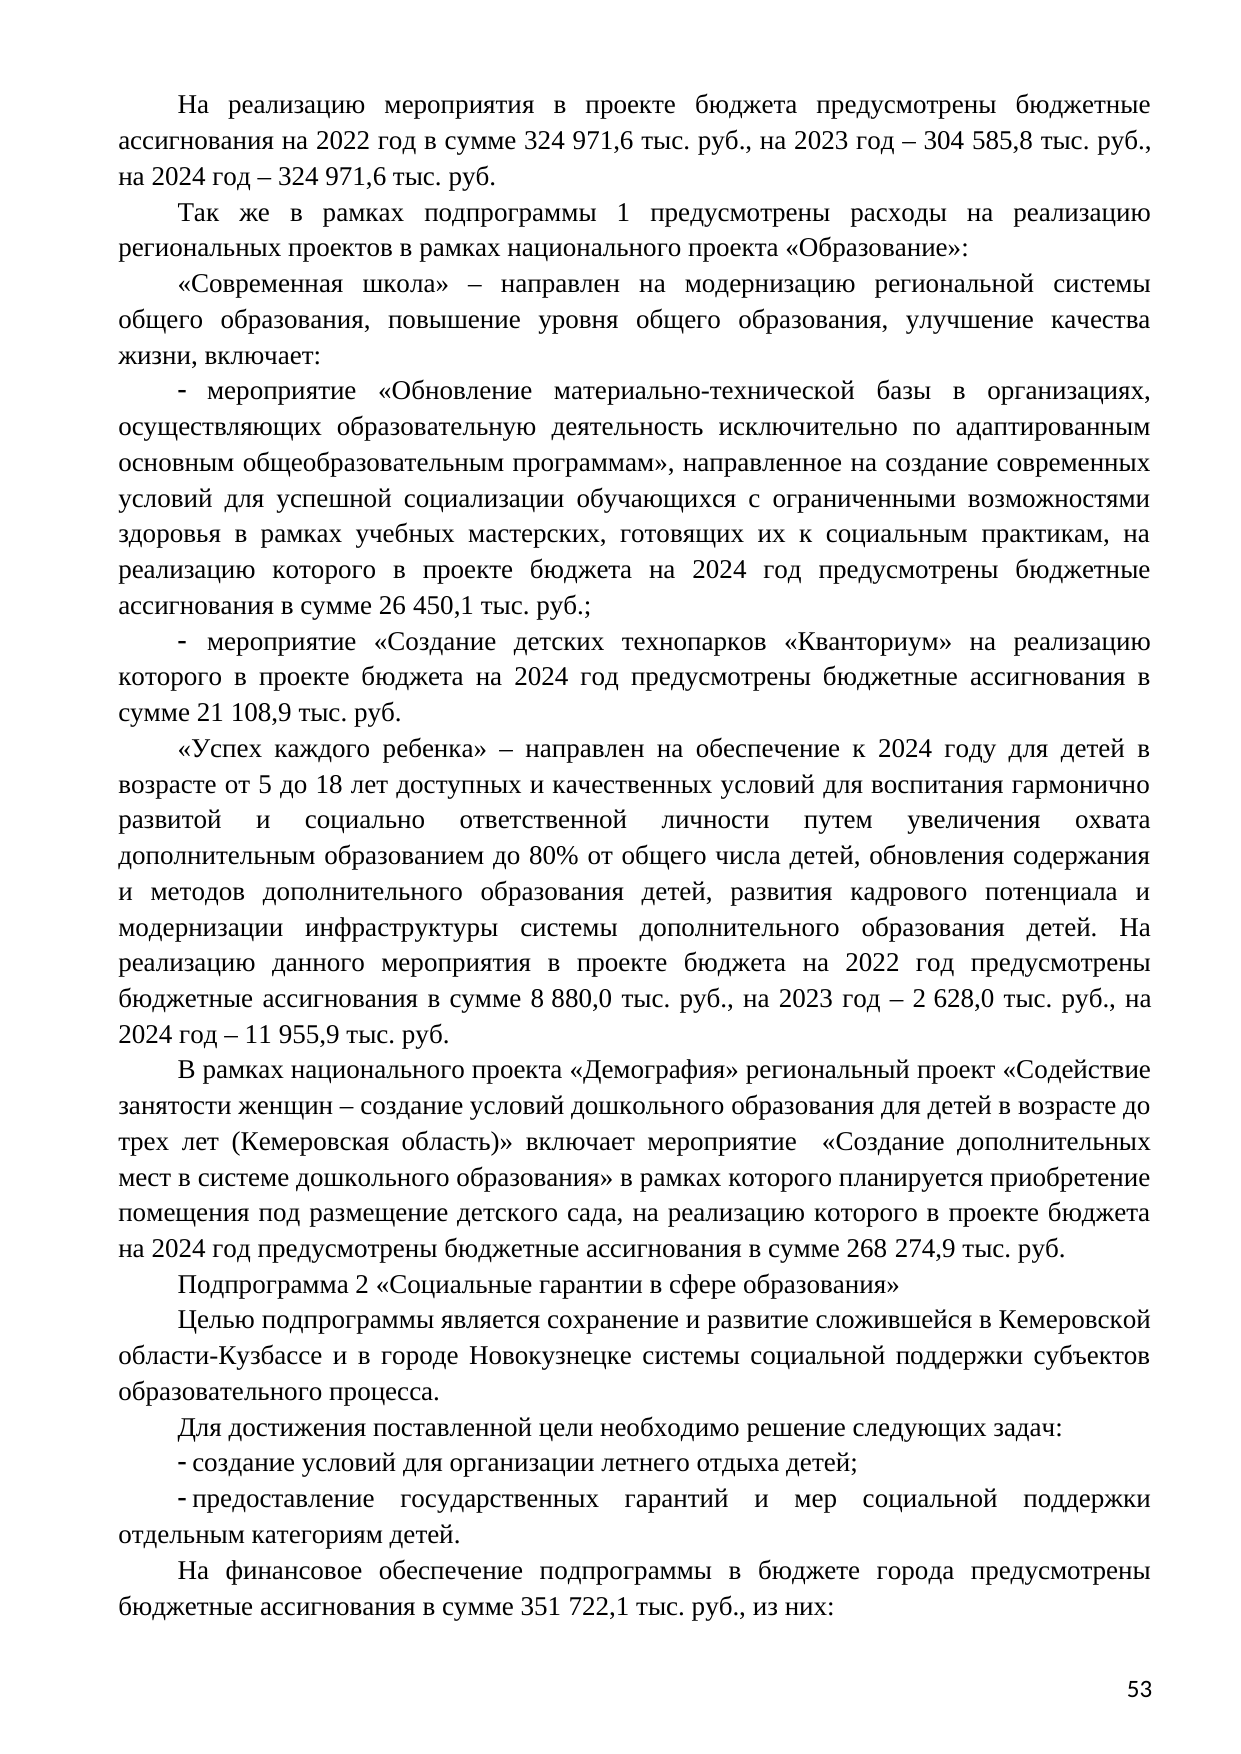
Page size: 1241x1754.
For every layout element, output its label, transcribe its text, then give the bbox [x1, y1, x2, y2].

text Так же в рамках подпрограммы 1 предусмотрены расходы на реализацию региональных проектов в рамках национального проекта «Образование»: [118, 196, 1152, 263]
text На реализацию мероприятия в проекте бюджета предусмотрены бюджетные ассигнования на 2022 год в сумме 324 971,6 тыс. руб., на 2023 год – 304 585,8 тыс. руб., на 2024 год – 324 971,6 тыс. руб. [118, 89, 1152, 191]
text Подпрограмма 2 «Социальные гарантии в сфере образования» [118, 1268, 1152, 1299]
text Целью подпрограммы является сохранение и развитие сложившейся в Кемеровской области-Кузбассе и в городе Новокузнецке системы социальной поддержки субъектов образовательного процесса. [118, 1304, 1152, 1406]
list мероприятие «Создание детских технопарков «Кванториум» на реализацию которого в проекте бюджета на 2024 год предусмотрены бюджетные ассигнования в сумме 21 108,9 тыс. руб. [118, 625, 1152, 727]
text На финансовое обеспечение подпрограммы в бюджете города предусмотрены бюджетные ассигнования в сумме 351 722,1 тыс. руб., из них: [118, 1554, 1152, 1621]
text «Успех каждого ребенка» – направлен на обеспечение к 2024 году для детей в возрасте от 5 до 18 лет доступных и качественных условий для воспитания гармонично развитой и социально ответственной личности путем увеличения охвата дополнительным образованием до 80% от общего числа детей, обновления содержания и методов дополнительного образования детей, развития кадрового потенциала и модернизации инфраструктуры системы дополнительного образования детей. На реализацию данного мероприятия в проекте бюджета на 2022 год предусмотрены бюджетные ассигнования в сумме 8 880,0 тыс. руб., на 2023 год – 2 628,0 тыс. руб., на 2024 год – 11 955,9 тыс. руб. [118, 732, 1152, 1049]
text Для достижения поставленной цели необходимо решение следующих задач: [118, 1411, 1152, 1442]
text В рамках национального проекта «Демография» региональный проект «Содействие занятости женщин – создание условий дошкольного образования для детей в возрасте до трех лет (Кемеровская область)» включает мероприятие «Создание дополнительных мест в системе дошкольного образования» в рамках которого планируется приобретение помещения под размещение детского сада, на реализацию которого в проекте бюджета на 2024 год предусмотрены бюджетные ассигнования в сумме 268 274,9 тыс. руб. [118, 1053, 1152, 1263]
list предоставление государственных гарантий и мер социальной поддержки отдельным категориям детей. [118, 1482, 1152, 1549]
text «Современная школа» – направлен на модернизацию региональной системы общего образования, повышение уровня общего образования, улучшение качества жизни, включает: [118, 267, 1152, 370]
list мероприятие «Обновление материально-технической базы в организациях, осуществляющих образовательную деятельность исключительно по адаптированным основным общеобразовательным программам», направленное на создание современных условий для успешной социализации обучающихся с ограниченными возможностями здоровья в рамках учебных мастерских, готовящих их к социальным практикам, на реализацию которого в проекте бюджета на 2024 год предусмотрены бюджетные ассигнования в сумме 26 450,1 тыс. руб.; [118, 374, 1152, 620]
list создание условий для организации летнего отдыха детей; [118, 1447, 1152, 1478]
